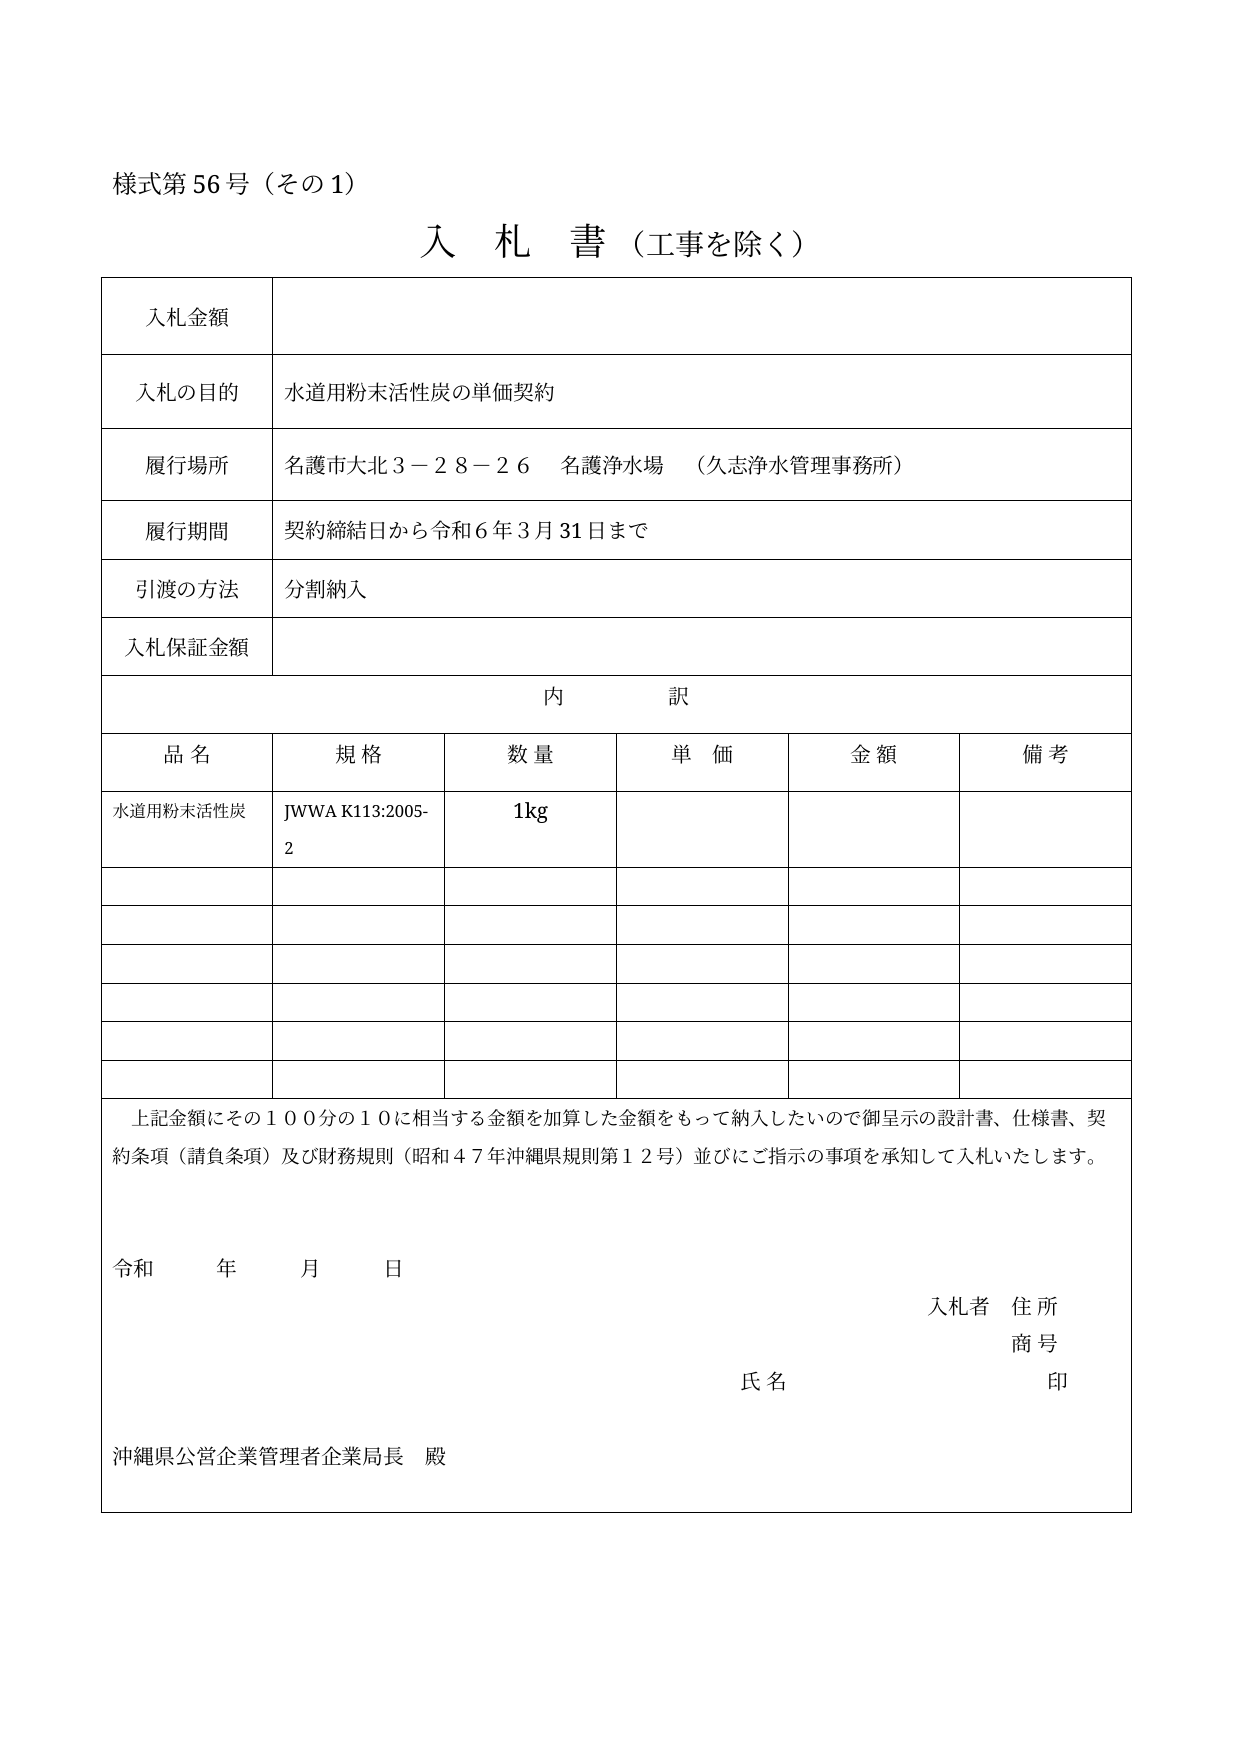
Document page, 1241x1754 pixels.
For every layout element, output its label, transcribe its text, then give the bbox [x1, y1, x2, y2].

table_cell [273, 945, 444, 982]
table_cell [445, 1061, 616, 1098]
table_cell [789, 984, 959, 1021]
table_cell 備 考 [960, 734, 1131, 791]
table_cell 契約締結日から令和６年３月31日まで [273, 501, 1131, 559]
table_cell [445, 868, 616, 905]
table_cell [273, 1022, 444, 1059]
table_header 入札金額 [102, 278, 272, 354]
table_cell [617, 1061, 788, 1098]
table_cell 水道用粉末活性炭の単価契約 [273, 355, 1131, 428]
table_cell 内 訳 [102, 676, 1131, 733]
table_cell 名護市大北３－２８－２６ 名護浄水場 （久志浄水管理事務所） [273, 429, 1131, 500]
table_cell [102, 1022, 272, 1059]
table_cell [102, 1061, 272, 1098]
table_cell 規 格 [273, 734, 444, 791]
table_cell [789, 906, 959, 944]
table_cell [102, 906, 272, 944]
table_cell [273, 618, 1131, 675]
table_cell [617, 945, 788, 982]
table_cell [102, 984, 272, 1021]
table_cell 履行場所 [102, 429, 272, 500]
table_header [273, 278, 1131, 354]
table_cell [789, 1022, 959, 1059]
table_cell [102, 868, 272, 905]
table_cell [445, 945, 616, 982]
table_cell [789, 945, 959, 982]
table_cell [960, 1061, 1131, 1098]
table_cell [789, 1061, 959, 1098]
table_cell [445, 984, 616, 1021]
table_cell [273, 1061, 444, 1098]
table_cell 上記金額にその１００分の１０に相当する金額を加算した金額をもって納入したいので御呈示の設計書、仕様書、契約条項（請負条項）及び財務規則（昭和４７年沖縄県規則第１２号）並びにご指示の事項を承知して入札いたします。 令和 年 月 日 入札者 住 所 商 号 氏 名 印 沖縄県公営企業管理者企業局長 殿 [102, 1099, 1131, 1512]
table_cell 品 名 [102, 734, 272, 791]
table_cell 入札保証金額 [102, 618, 272, 675]
table_cell [445, 1022, 616, 1059]
table_cell 1kg [445, 792, 616, 867]
table_cell [789, 868, 959, 905]
table_cell 分割納入 [273, 560, 1131, 617]
table_cell [617, 1022, 788, 1059]
table_cell [960, 984, 1131, 1021]
table_cell [273, 906, 444, 944]
table_cell 金 額 [789, 734, 959, 791]
table_cell [789, 792, 959, 867]
table_cell [617, 984, 788, 1021]
text 様式第56号（その1） [112, 164, 1128, 202]
table_cell 入札の目的 [102, 355, 272, 428]
table_cell [273, 984, 444, 1021]
table_cell [960, 945, 1131, 982]
table_cell 引渡の方法 [102, 560, 272, 617]
text 入 札 書 （工事を除く） [112, 202, 1128, 277]
table_cell [960, 792, 1131, 867]
table_cell [617, 868, 788, 905]
table_cell [960, 868, 1131, 905]
table_cell 履行期間 [102, 501, 272, 559]
table_cell [617, 906, 788, 944]
table_cell [273, 868, 444, 905]
table_cell 数 量 [445, 734, 616, 791]
table_cell 単 価 [617, 734, 788, 791]
table_cell [102, 945, 272, 982]
table_cell [960, 906, 1131, 944]
table_cell [617, 792, 788, 867]
table_cell JWWA K113:2005-2 [273, 792, 444, 867]
table_cell [960, 1022, 1131, 1059]
table_cell 水道用粉末活性炭 [102, 792, 272, 867]
table_cell [445, 906, 616, 944]
